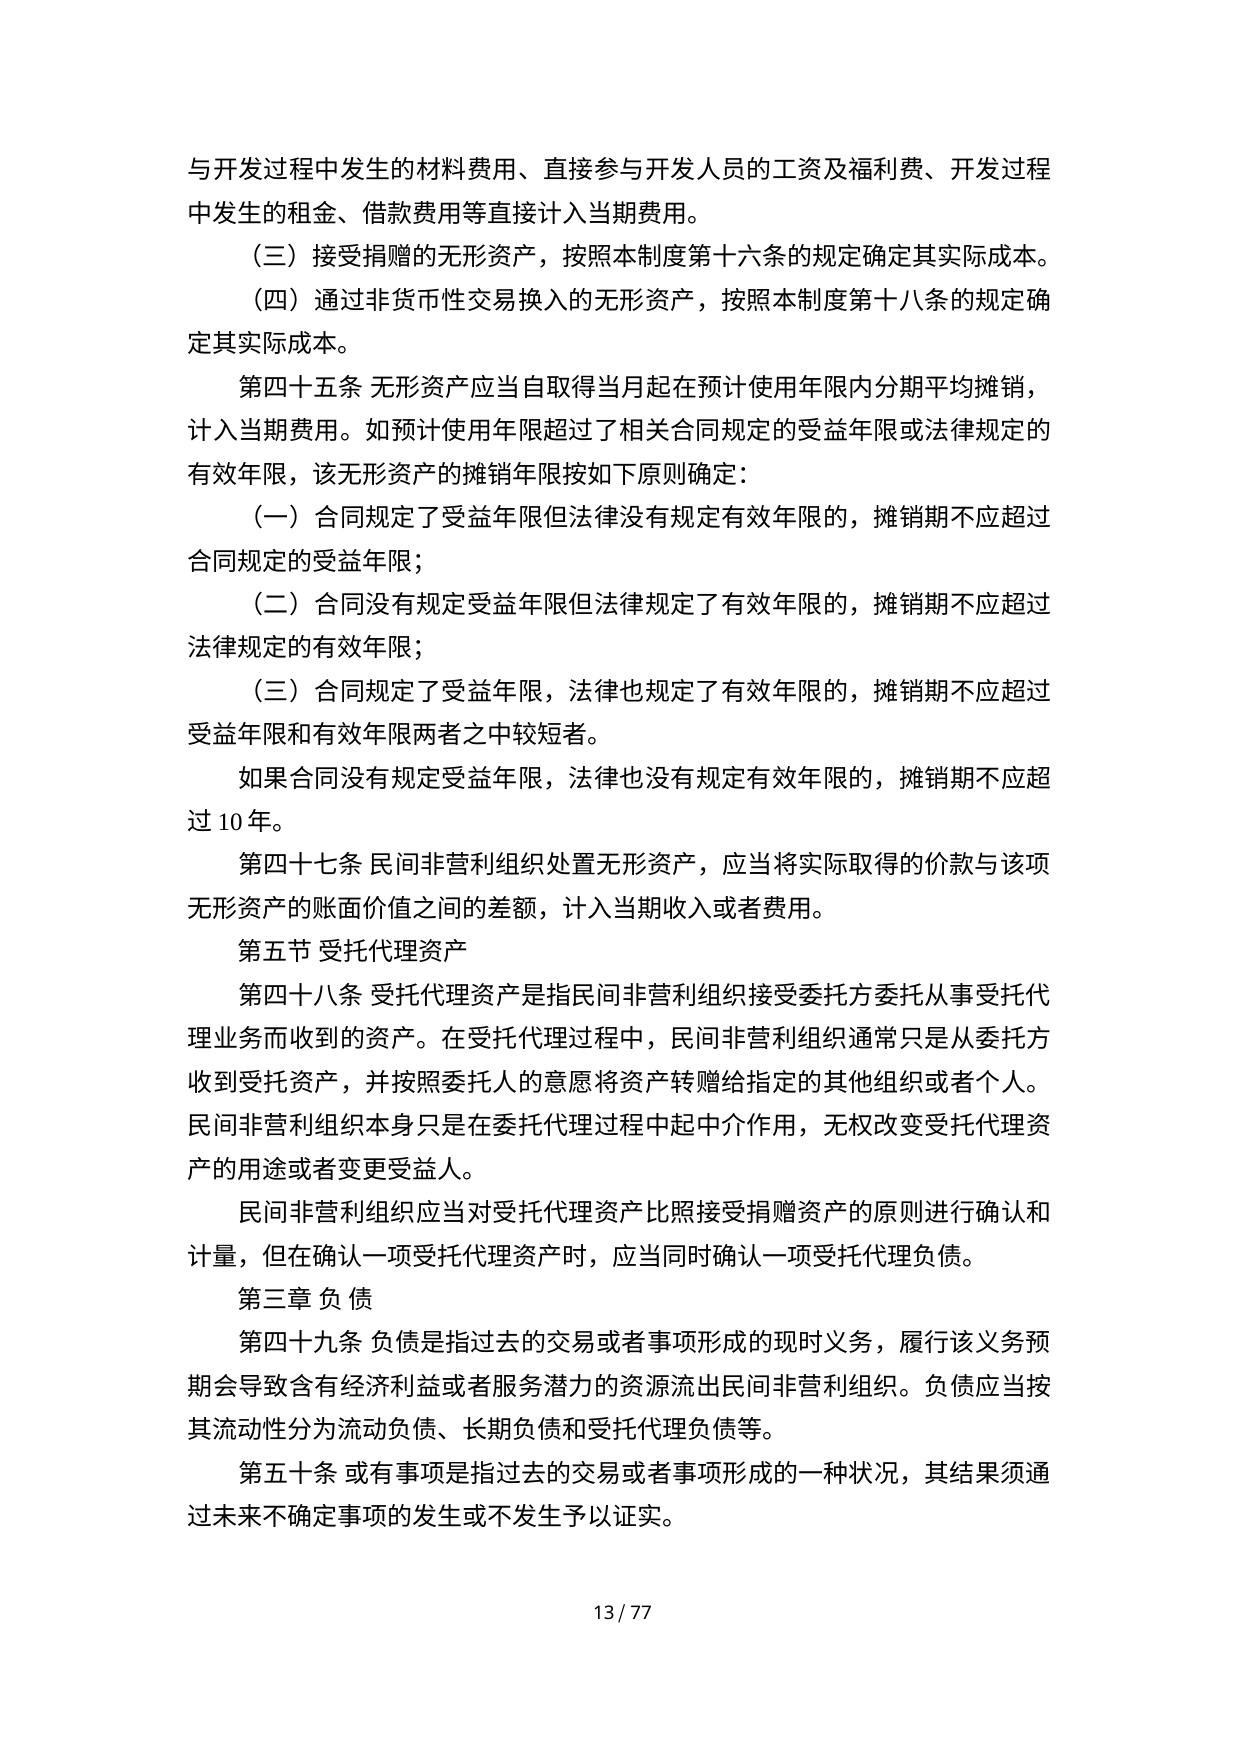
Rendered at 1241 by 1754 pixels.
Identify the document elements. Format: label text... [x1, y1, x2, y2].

text 第三章 负 债 [187, 1279, 1053, 1316]
text 如果合同没有规定受益年限，法律也没有规定有效年限的，摊销期不应超过10年。 [187, 758, 1053, 838]
text （二）合同没有规定受益年限但法律规定了有效年限的，摊销期不应超过法律规定的有效年限； [187, 584, 1053, 664]
text 第四十八条 受托代理资产是指民间非营利组织接受委托方委托从事受托代理业务而收到的资产。在受托代理过程中，民间非营利组织通常只是从委托方收到受托资产，并按照委托人的意愿将资产转赠给指定的其他组织或者个人。民间非营利组织本身只是在委托代理过程中起中介作用，无权改变受托代理资产的用途或者变更受益人。 [187, 975, 1053, 1185]
text （一）合同规定了受益年限但法律没有规定有效年限的，摊销期不应超过合同规定的受益年限； [187, 497, 1053, 577]
text 第四十七条 民间非营利组织处置无形资产，应当将实际取得的价款与该项无形资产的账面价值之间的差额，计入当期收入或者费用。 [187, 845, 1053, 925]
text 第五十条 或有事项是指过去的交易或者事项形成的一种状况，其结果须通过未来不确定事项的发生或不发生予以证实。 [187, 1453, 1053, 1533]
text （三）接受捐赠的无形资产，按照本制度第十六条的规定确定其实际成本。 [187, 237, 1053, 273]
text 民间非营利组织应当对受托代理资产比照接受捐赠资产的原则进行确认和计量，但在确认一项受托代理资产时，应当同时确认一项受托代理负债。 [187, 1192, 1053, 1272]
text 第四十九条 负债是指过去的交易或者事项形成的现时义务，履行该义务预期会导致含有经济利益或者服务潜力的资源流出民间非营利组织。负债应当按其流动性分为流动负债、长期负债和受托代理负债等。 [187, 1323, 1053, 1446]
text （四）通过非货币性交易换入的无形资产，按照本制度第十八条的规定确定其实际成本。 [187, 280, 1053, 360]
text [187, 150, 1053, 230]
text 第四十五条 无形资产应当自取得当月起在预计使用年限内分期平均摊销，计入当期费用。如预计使用年限超过了相关合同规定的受益年限或法律规定的有效年限，该无形资产的摊销年限按如下原则确定： [187, 367, 1053, 490]
text 第五节 受托代理资产 [187, 932, 1053, 968]
text （三）合同规定了受益年限，法律也规定了有效年限的，摊销期不应超过受益年限和有效年限两者之中较短者。 [187, 671, 1053, 751]
